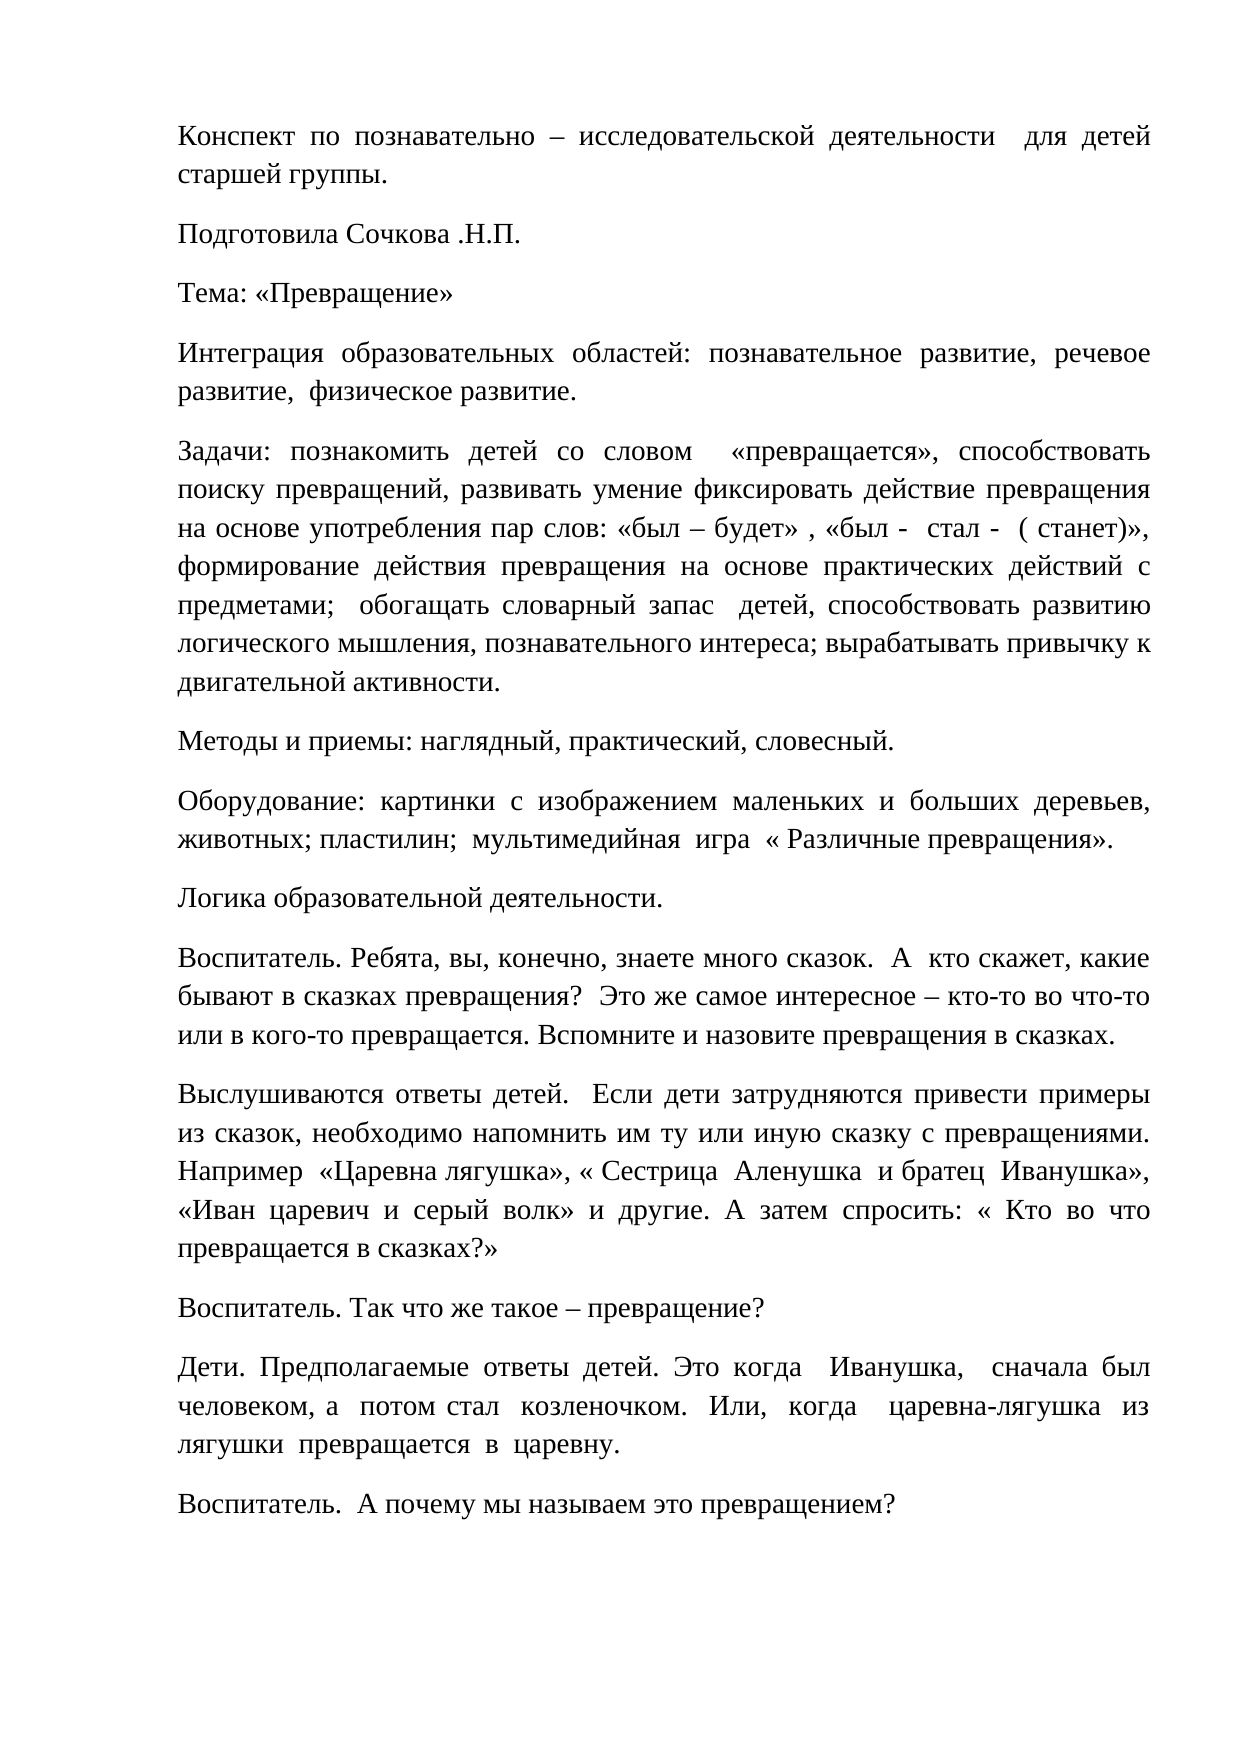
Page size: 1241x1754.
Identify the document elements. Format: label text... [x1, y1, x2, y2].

text Методы и приемы: наглядный, практический, словесный. [177, 723, 1152, 757]
text Подготовила Сочкова .Н.П. [177, 216, 1152, 249]
text Оборудование: картинки с изображением маленьких и больших деревьев, животных; пластилин; мультимедийная игра « Различные превращения». [177, 783, 1152, 855]
text Интеграция образовательных областей: познавательное развитие, речевое развитие, физическое развитие. [177, 335, 1152, 407]
text Конспект по познавательно – исследовательской деятельности для детей старшей группы. [177, 118, 1152, 190]
text Воспитатель. Ребята, вы, конечно, знаете много сказок. А кто скажет, какие бывают в сказках превращения? Это же самое интересное – кто-то во что-то или в кого-то превращается. Вспомните и назовите превращения в сказках. [177, 940, 1152, 1051]
text Логика образовательной деятельности. [177, 881, 1152, 914]
text Тема: «Превращение» [177, 275, 1152, 309]
text Воспитатель. Так что же такое – превращение? [177, 1290, 1152, 1323]
text Выслушиваются ответы детей. Если дети затрудняются привести примеры из сказок, необходимо напомнить им ту или иную сказку с превращениями. Например «Царевна лягушка», « Сестрица Аленушка и братец Иванушка», «Иван царевич и серый волк» и другие. А затем спросить: « Кто во что превращается в сказках?» [177, 1076, 1152, 1264]
text Дети. Предполагаемые ответы детей. Это когда Иванушка, сначала был человеком, а потом стал козленочком. Или, когда царевна-лягушка из лягушки превращается в царевну. [177, 1349, 1152, 1460]
text Задачи: познакомить детей со словом «превращается», способствовать поиску превращений, развивать умение фиксировать действие превращения на основе употребления пар слов: «был – будет» , «был - стал - ( станет)», формирование действия превращения на основе практических действий с предметами; обогащать словарный запас детей, способствовать развитию логического мышления, познавательного интереса; вырабатывать привычку к двигательной активности. [177, 433, 1152, 697]
text Воспитатель. А почему мы называем это превращением? [177, 1486, 1152, 1519]
